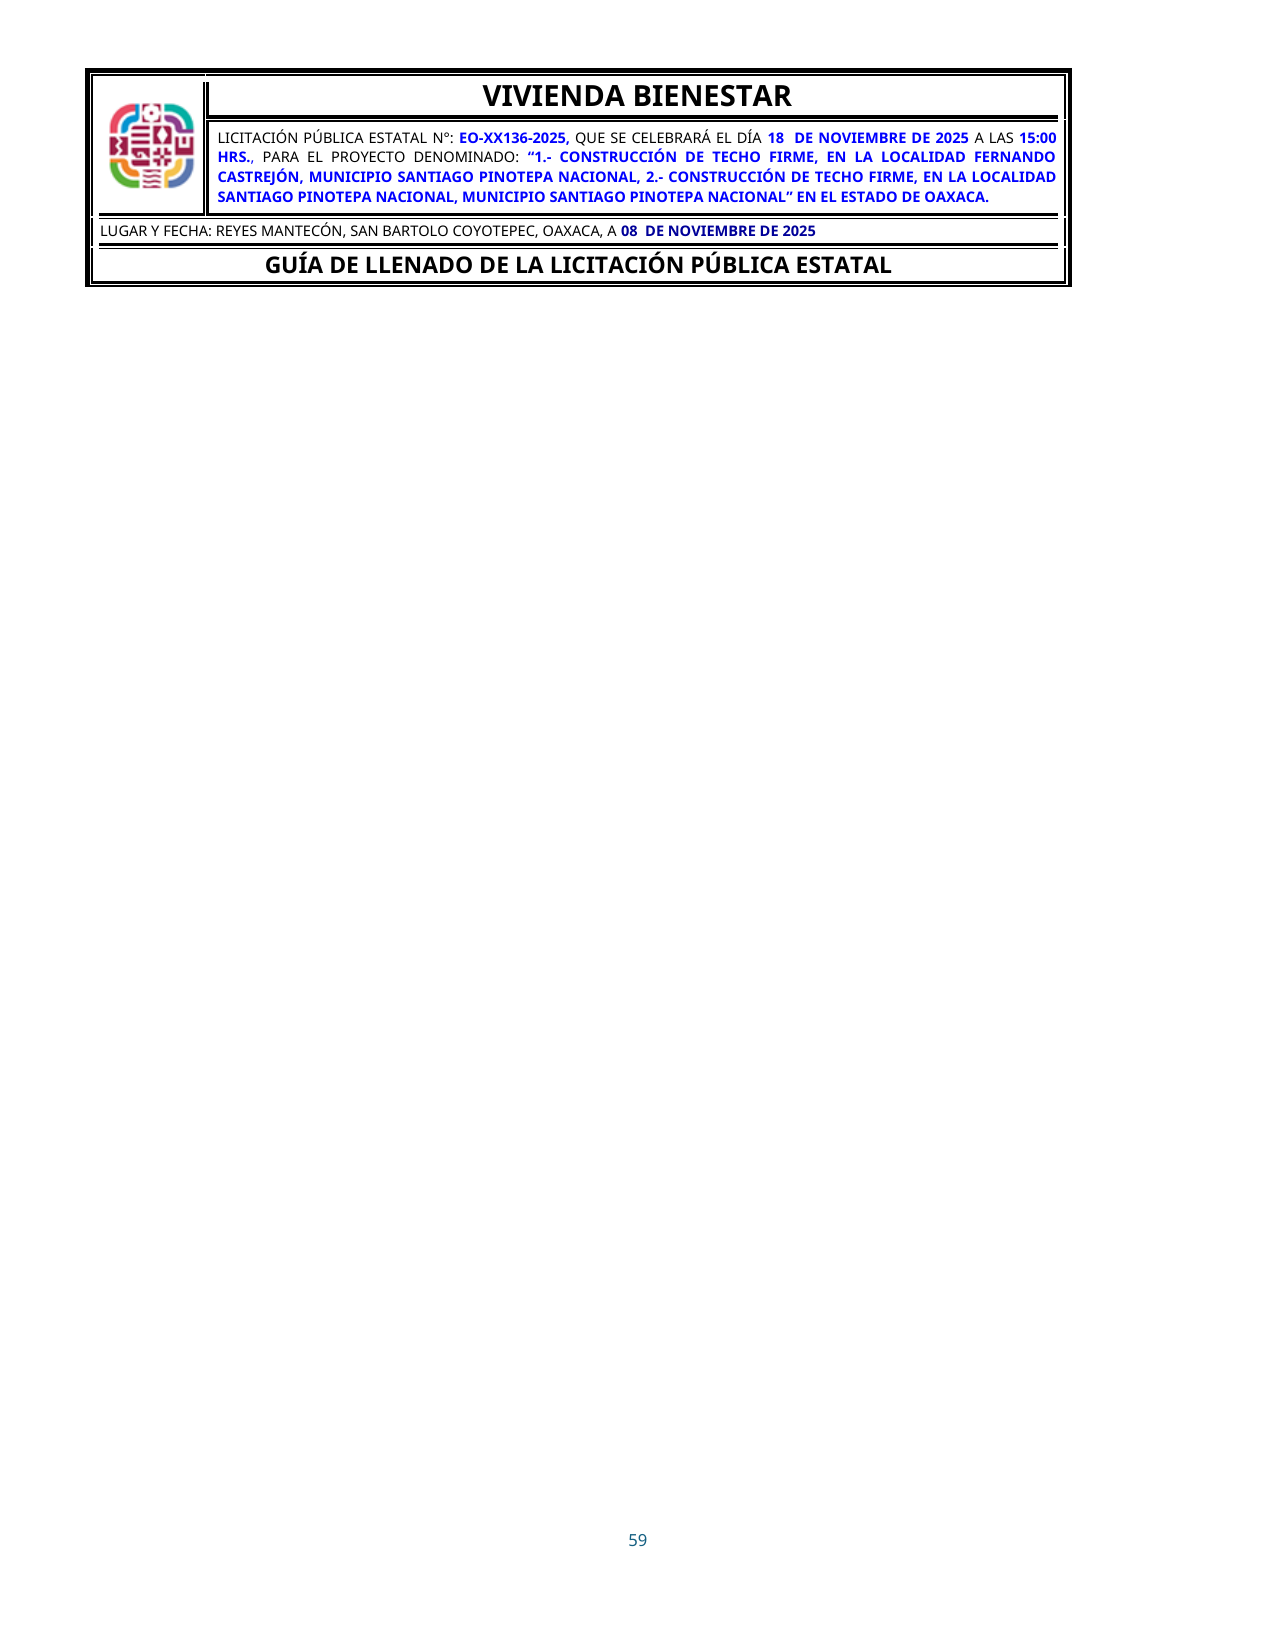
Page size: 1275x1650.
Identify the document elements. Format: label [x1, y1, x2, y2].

picture [98, 95, 203, 194]
